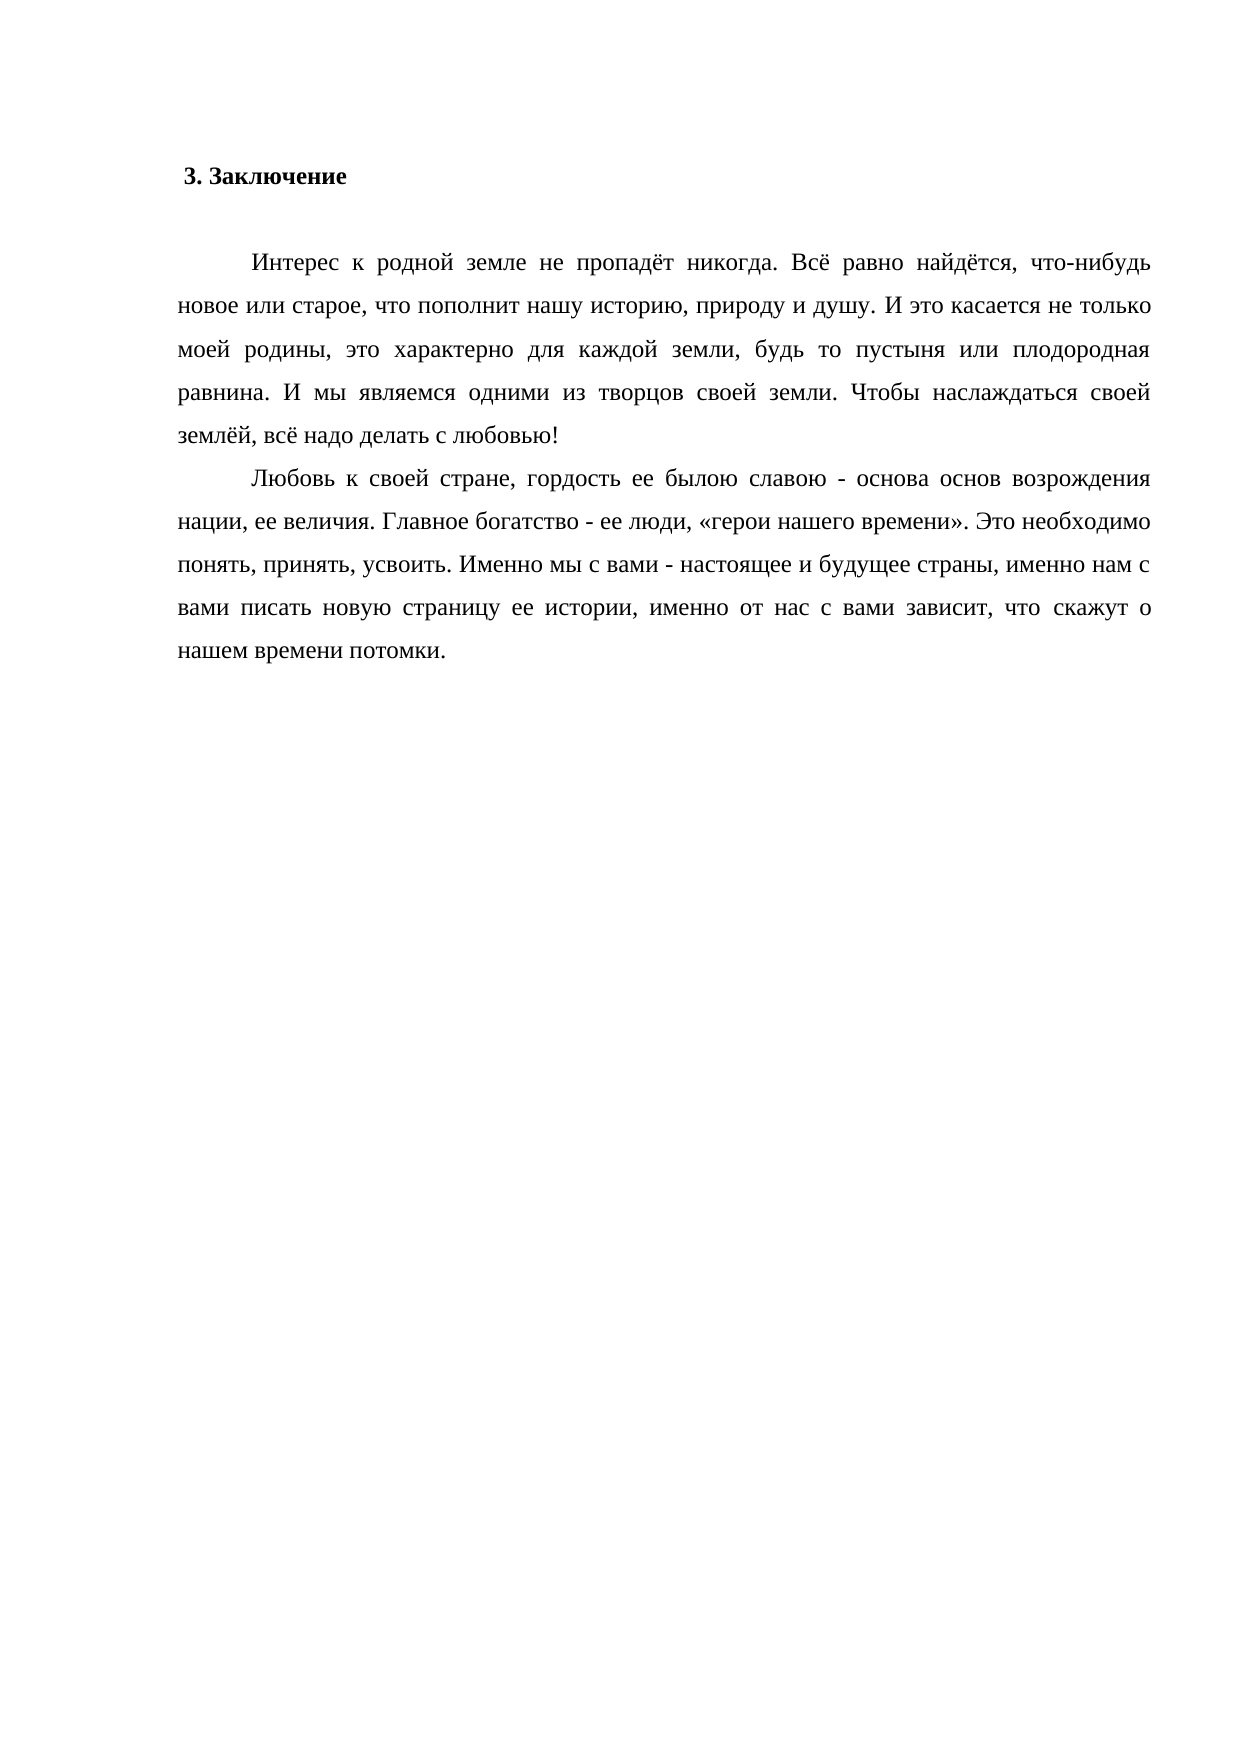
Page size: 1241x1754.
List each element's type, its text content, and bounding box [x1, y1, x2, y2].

text 3. Заключение [177, 161, 1152, 190]
text Интерес к родной земле не пропадёт никогда. Всё равно найдётся, что-нибудь новое или старое, что пополнит нашу историю, природу и душу. И это касается не только моей родины, это характерно для каждой земли, будь то пустыня или плодородная равнина. И мы являемся одними из творцов своей земли. Чтобы наслаждаться своей землёй, всё надо делать с любовью! [177, 247, 1152, 449]
text Любовь к своей стране, гордость ее былою славою - основа основ возрождения нации, ее величия. Главное богатство - ее люди, «герои нашего времени». Это необходимо понять, принять, усвоить. Именно мы с вами - настоящее и будущее страны, именно нам с вами писать новую страницу ее истории, именно от нас с вами зависит, что скажут о нашем времени потомки. [177, 463, 1152, 664]
